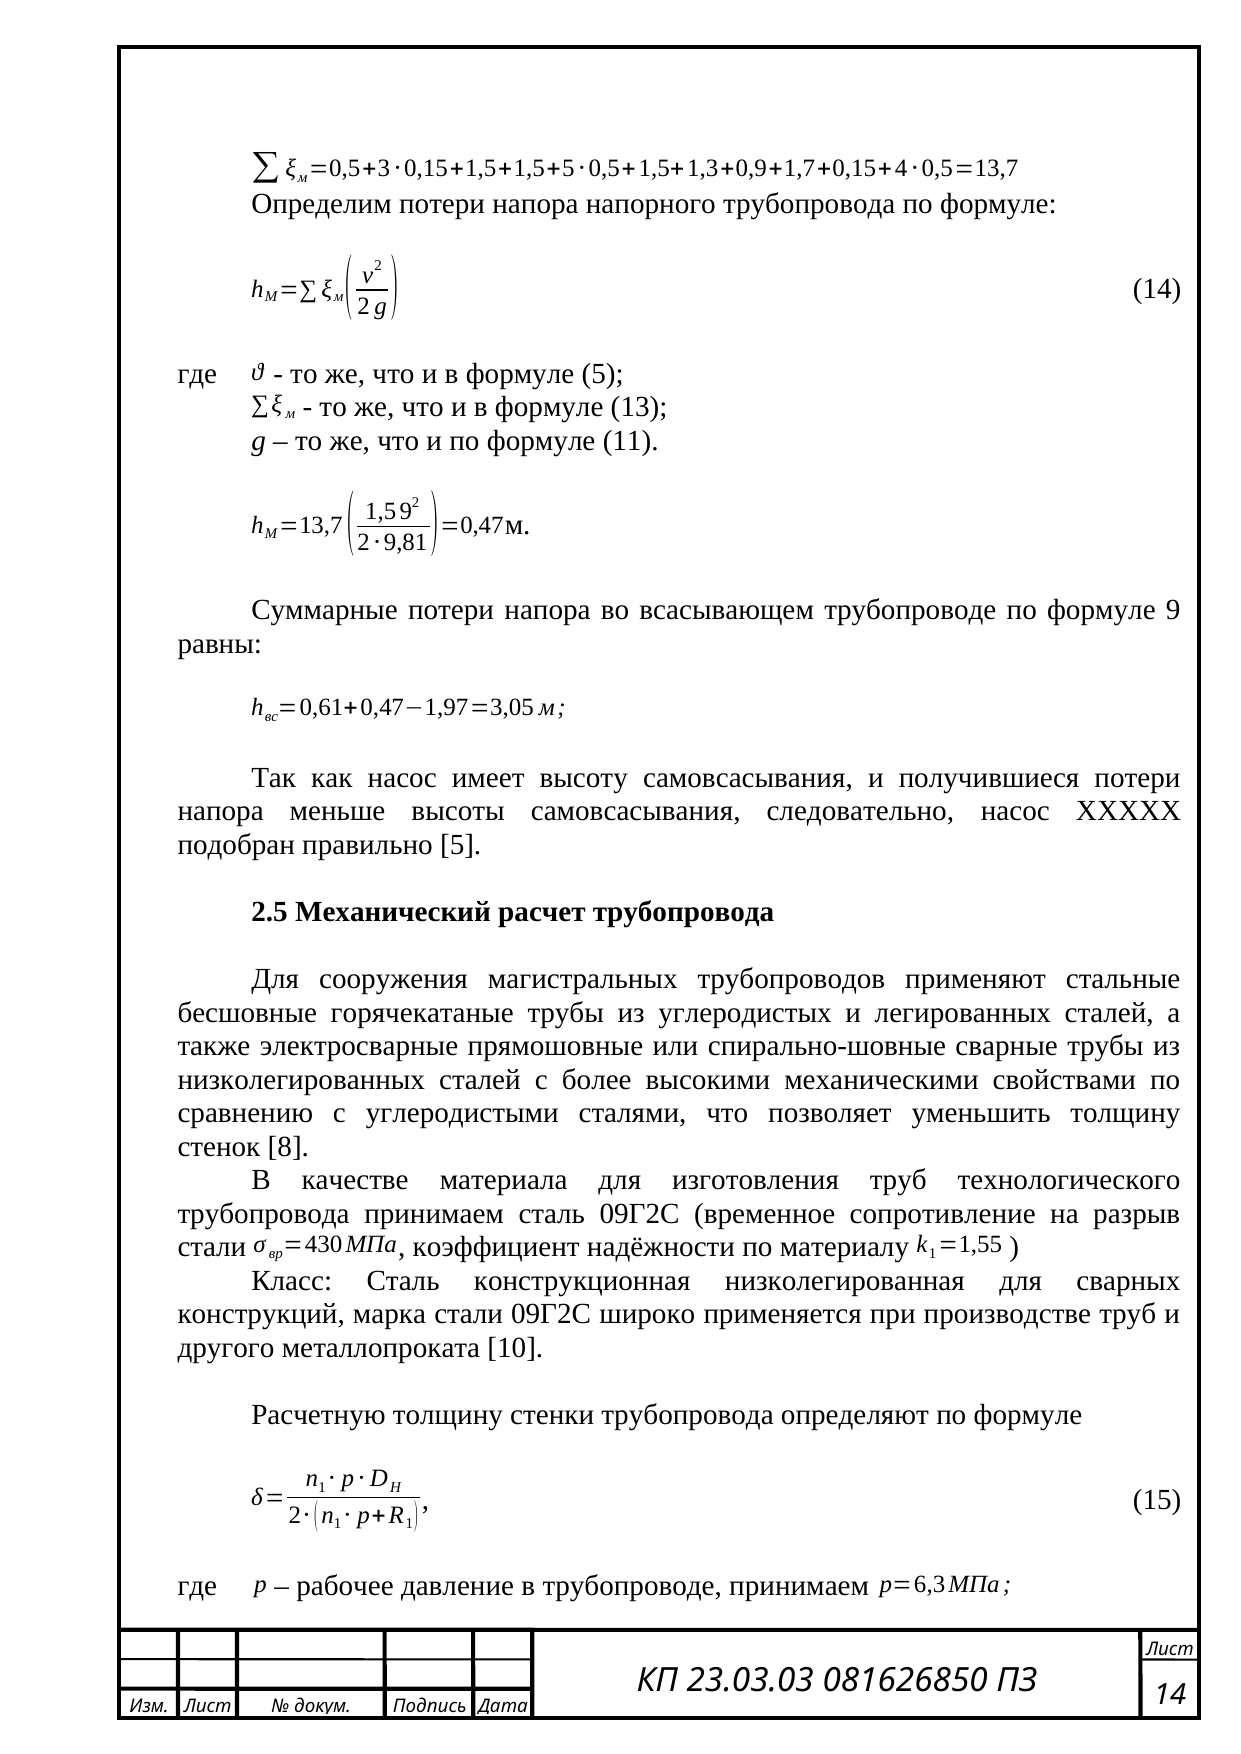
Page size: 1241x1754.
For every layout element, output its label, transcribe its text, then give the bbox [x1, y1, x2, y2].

text м. [177, 490, 1181, 559]
text В качестве материала для изготовления труб технологического трубопровода принимаем сталь 09Г2С (временное сопротивление на разрыв стали , коэффициент надёжности по материалу ) [177, 1162, 1181, 1263]
text где – рабочее давление в трубопроводе, принимаем [177, 1568, 1181, 1601]
text Определим потери напора напорного трубопровода по формуле: [177, 186, 1181, 220]
text - то же, что и в формуле (13); [177, 389, 1181, 423]
text , (15) [177, 1464, 1181, 1534]
text Так как насос имеет высоту самовсасывания, и получившиеся потери напора меньше высоты самовсасывания, следовательно, насос ХХХХХ подобран правильно [5]. [177, 760, 1181, 861]
subtitle 2.5 Механический расчет трубопровода [177, 894, 1181, 928]
text Для сооружения магистральных трубопроводов применяют стальные бесшовные горячекатаные трубы из углеродистых и легированных сталей, а также электросварные прямошовные или спирально-шовные сварные трубы из низколегированных сталей с более высокими механическими свойствами по сравнению с углеродистыми сталями, что позволяет уменьшить толщину стенок [8]. [177, 961, 1181, 1162]
text где - то же, что и в формуле (5); [177, 356, 1181, 389]
text Суммарные потери напора во всасывающем трубопроводе по формуле 9 равны: [177, 592, 1181, 659]
text Расчетную толщину стенки трубопровода определяют по формуле [177, 1397, 1181, 1431]
text Класс: Сталь конструкционная низколегированная для сварных конструкций, марка стали 09Г2С широко применяется при производстве труб и другого металлопроката [10]. [177, 1263, 1181, 1364]
text (14) [177, 253, 1181, 322]
text g – то же, что и по формуле (11). [177, 423, 1181, 456]
